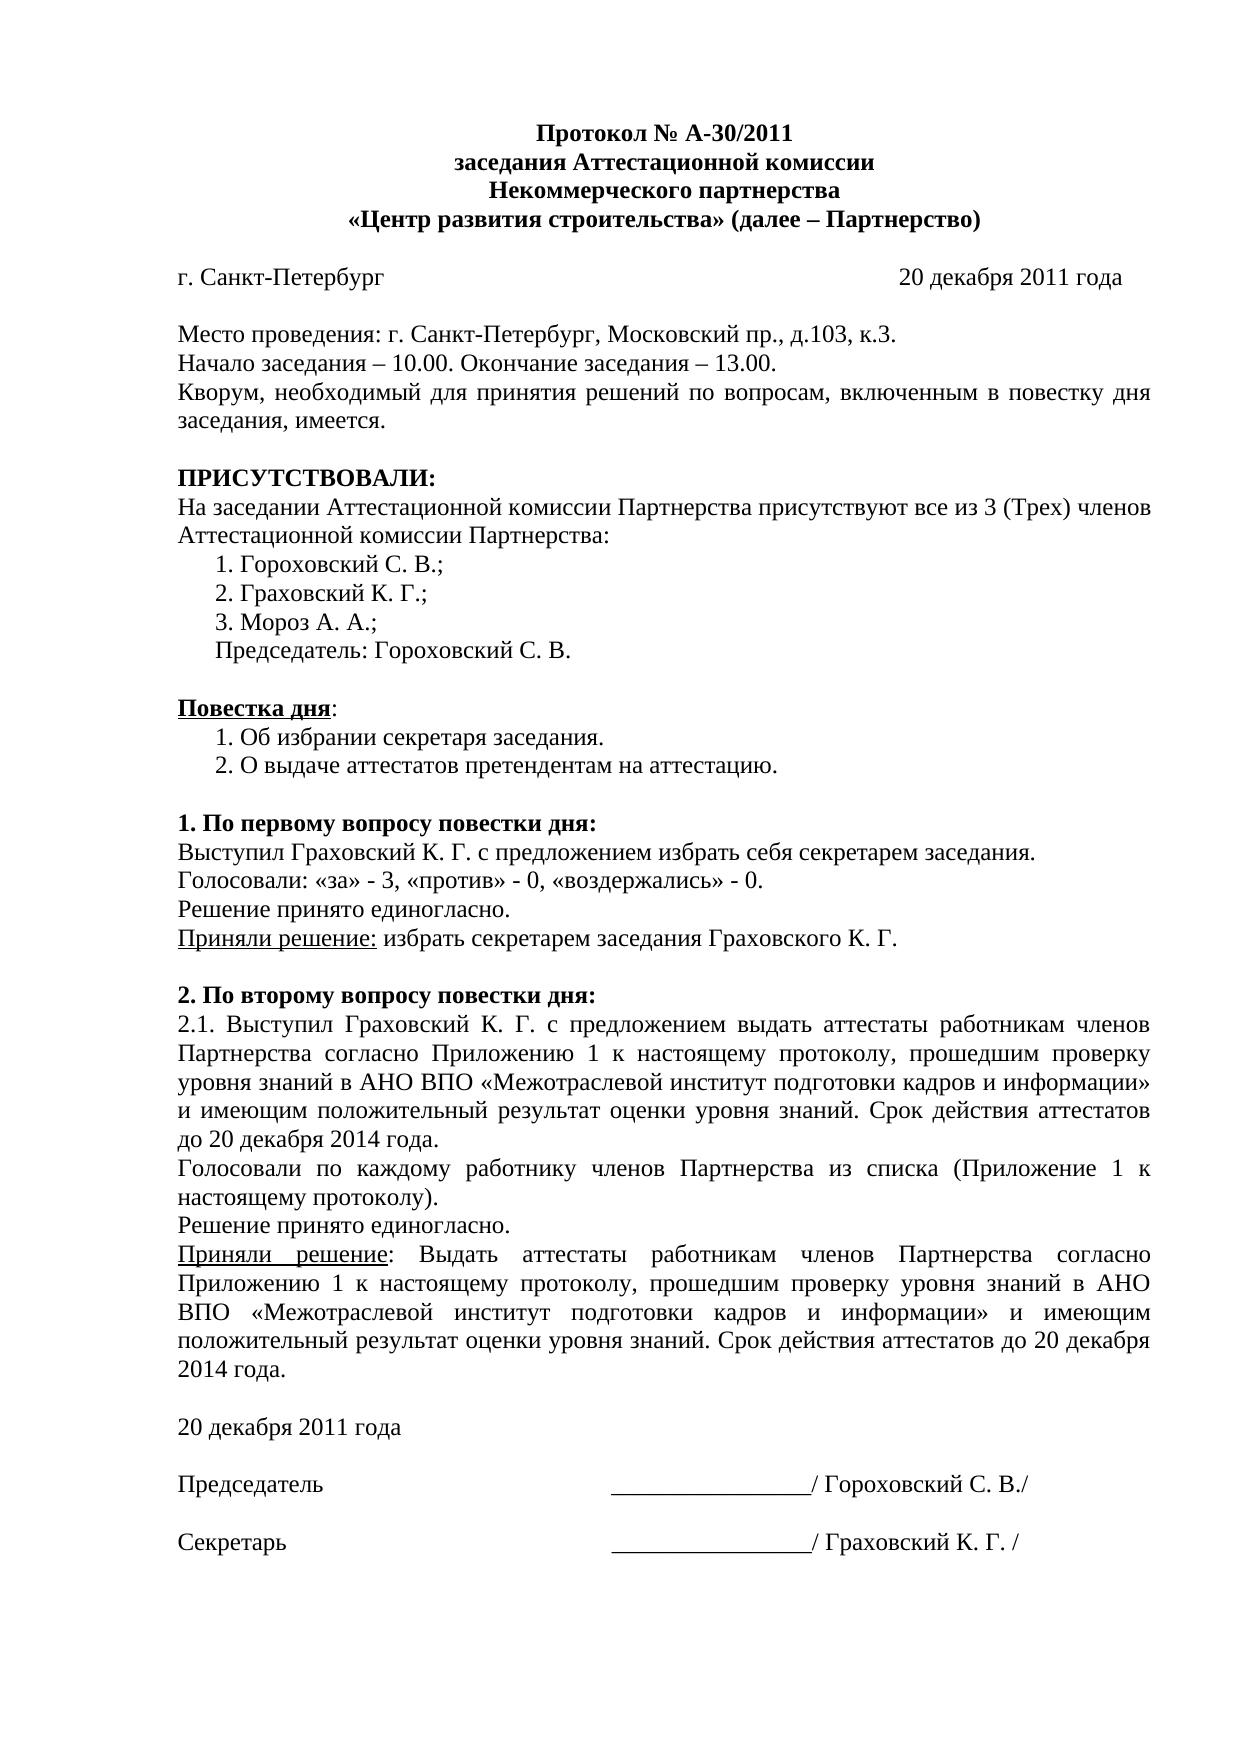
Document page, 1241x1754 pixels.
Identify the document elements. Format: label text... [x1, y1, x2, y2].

text 3. Мороз А. А.; [215, 607, 1152, 636]
text 2. По второму вопросу повестки дня: [177, 981, 1152, 1009]
text Секретарь ________________/ Граховский К. Г. / [177, 1527, 1152, 1556]
text 1. По первому вопросу повестки дня: [177, 808, 1152, 837]
text 20 декабря 2011 года [177, 1412, 1152, 1441]
text Место проведения: г. Санкт-Петербург, Московский пр., д.103, к.3. [177, 319, 1152, 348]
text Голосовали: «за» - 3, «против» - 0, «воздержались» - 0. [177, 866, 1152, 894]
text 1. Об избрании секретаря заседания. [215, 722, 1152, 751]
text Председатель ________________/ Гороховский С. В. / [177, 1469, 1152, 1498]
text На заседании Аттестационной комиссии Партнерства присутствуют все из 3 (Трех) членов Аттестационной комиссии Партнерства: [177, 492, 1152, 549]
text Выступил Граховский К. Г. с предложением избрать себя секретарем заседания. [177, 837, 1152, 866]
text заседания Аттестационной комиссии [177, 147, 1152, 176]
text Кворум, необходимый для принятия решений по вопросам, включенным в повестку дня заседания, имеется. [177, 377, 1152, 434]
text «Центр развития строительства» (далее – Партнерство) [177, 204, 1152, 233]
text Повестка дня: [177, 693, 1152, 722]
text Голосовали по каждому работнику членов Партнерства из списка (Приложение 1 к настоящему протоколу). [177, 1153, 1152, 1211]
text Приняли решение: Выдать аттестаты работникам членов Партнерства согласно Приложению 1 к настоящему протоколу, прошедшим проверку уровня знаний в АНО ВПО «Межотраслевой институт подготовки кадров и информации» и имеющим положительный результат оценки уровня знаний. Срок действия аттестатов до 20 декабря 2014 года. [177, 1239, 1152, 1383]
text 1. Гороховский С. В.; [215, 549, 1152, 578]
text Председатель: Гороховский С. В. [215, 636, 1152, 664]
text ПРИСУТСТВОВАЛИ: [177, 463, 1152, 492]
text Решение принято единогласно. [177, 894, 1152, 923]
text Начало заседания – 10.00. Окончание заседания – 13.00. [177, 348, 1152, 377]
text Некоммерческого партнерства [177, 176, 1152, 204]
text г. Санкт-Петербург 20 декабря 2011 года [177, 262, 1152, 291]
text Протокол № А-30/2011 [177, 118, 1152, 147]
text 2. Граховский К. Г.; [215, 578, 1152, 607]
text Приняли решение: избрать секретарем заседания Граховского К. Г. [177, 923, 1152, 952]
text 2.1. Выступил Граховский К. Г. с предложением выдать аттестаты работникам членов Партнерства согласно Приложению 1 к настоящему протоколу, прошедшим проверку уровня знаний в АНО ВПО «Межотраслевой институт подготовки кадров и информации» и имеющим положительный результат оценки уровня знаний. Срок действия аттестатов до 20 декабря 2014 года. [177, 1009, 1152, 1153]
text Решение принято единогласно. [177, 1211, 1152, 1239]
text 2. О выдаче аттестатов претендентам на аттестацию. [215, 751, 1152, 779]
